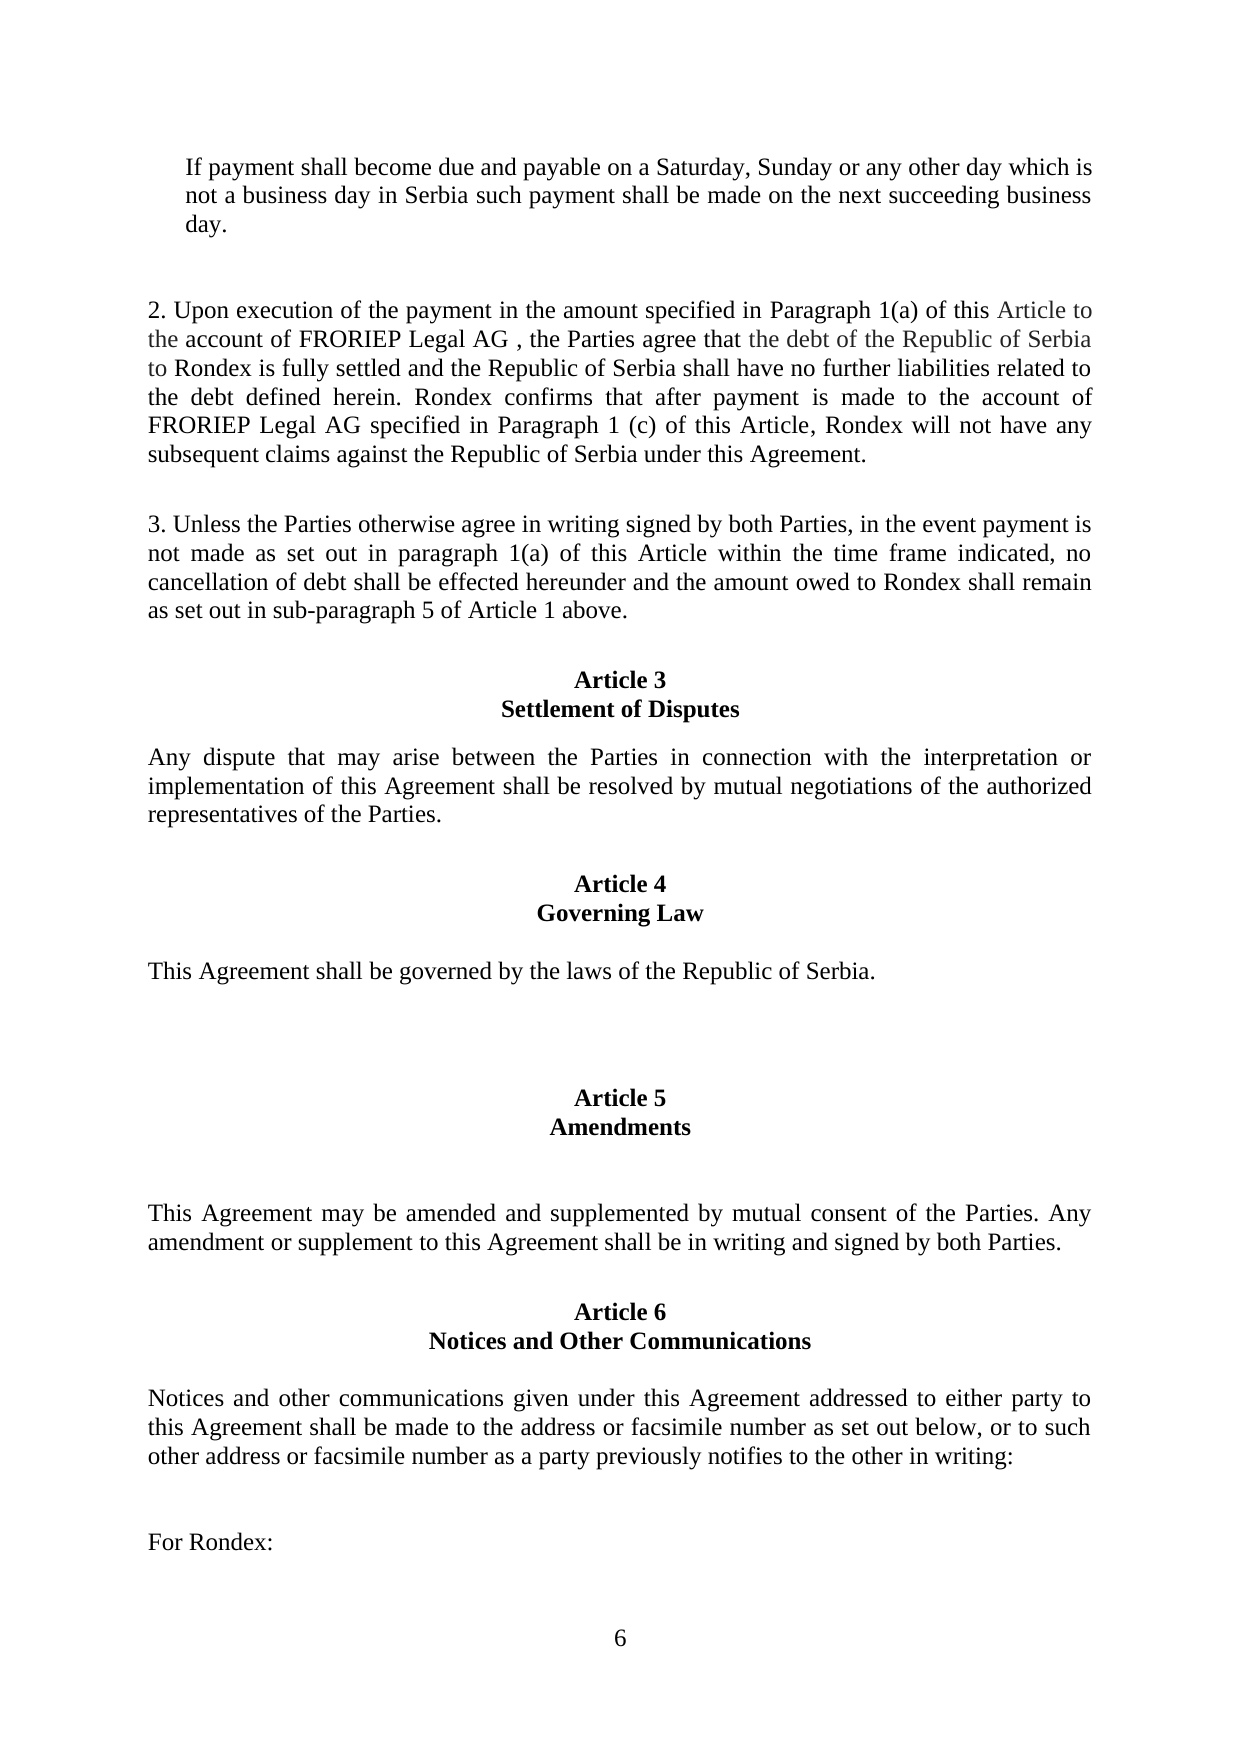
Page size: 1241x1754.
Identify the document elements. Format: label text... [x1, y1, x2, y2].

text Any dispute that may arise between the Parties in connection with the interpretation or implementation of this Agreement shall be resolved by mutual negotiations of the authorized representatives of the Parties. [148, 742, 1093, 828]
text 3. Unless the Parties otherwise agree in writing signed by both Parties, in the event payment is not made as set out in paragraph 1(a) of this Article within the time frame indicated, no cancellation of debt shall be effected hereunder and the amount owed to Rondex shall remain as set out in sub-paragraph 5 of Article 1 above. [148, 509, 1093, 624]
text Article 5 [148, 1083, 1093, 1112]
text Amendments [148, 1112, 1093, 1141]
text Settlement of Disputes [148, 694, 1093, 723]
text Article 3 [148, 665, 1093, 694]
text Notices and other communications given under this Agreement addressed to either party to this Agreement shall be made to the address or facsimile number as set out below, or to such other address or facsimile number as a party previously notifies to the other in writing: [148, 1383, 1093, 1469]
text Governing Law [148, 898, 1093, 927]
text Article 4 [148, 869, 1093, 898]
text Article 6 [148, 1297, 1093, 1326]
text If payment shall become due and payable on a Saturday, Sunday or any other day which is not a business day in Serbia such payment shall be made on the next succeeding business day. [185, 152, 1093, 238]
text Notices and Other Communications [148, 1326, 1093, 1354]
text 2. Upon execution of the payment in the amount specified in Paragraph 1(a) of this Article to the account of FRORIEP Legal AG , the Parties agree that the debt of the Republic of Serbia to Rondex is fully settled and the Republic of Serbia shall have no further liabilities related to the debt defined herein. Rondex confirms that after payment is made to the account of FRORIEP Legal AG specified in Paragraph 1 (c) of this Article, Rondex will not have any subsequent claims against the Republic of Serbia under this Agreement. [148, 295, 1093, 468]
text For Rondex: [148, 1527, 1093, 1556]
text This Agreement may be amended and supplemented by mutual consent of the Parties. Any amendment or supplement to this Agreement shall be in writing and signed by both Parties. [148, 1198, 1093, 1256]
text This Agreement shall be governed by the laws of the Republic of Serbia. [148, 956, 1093, 984]
